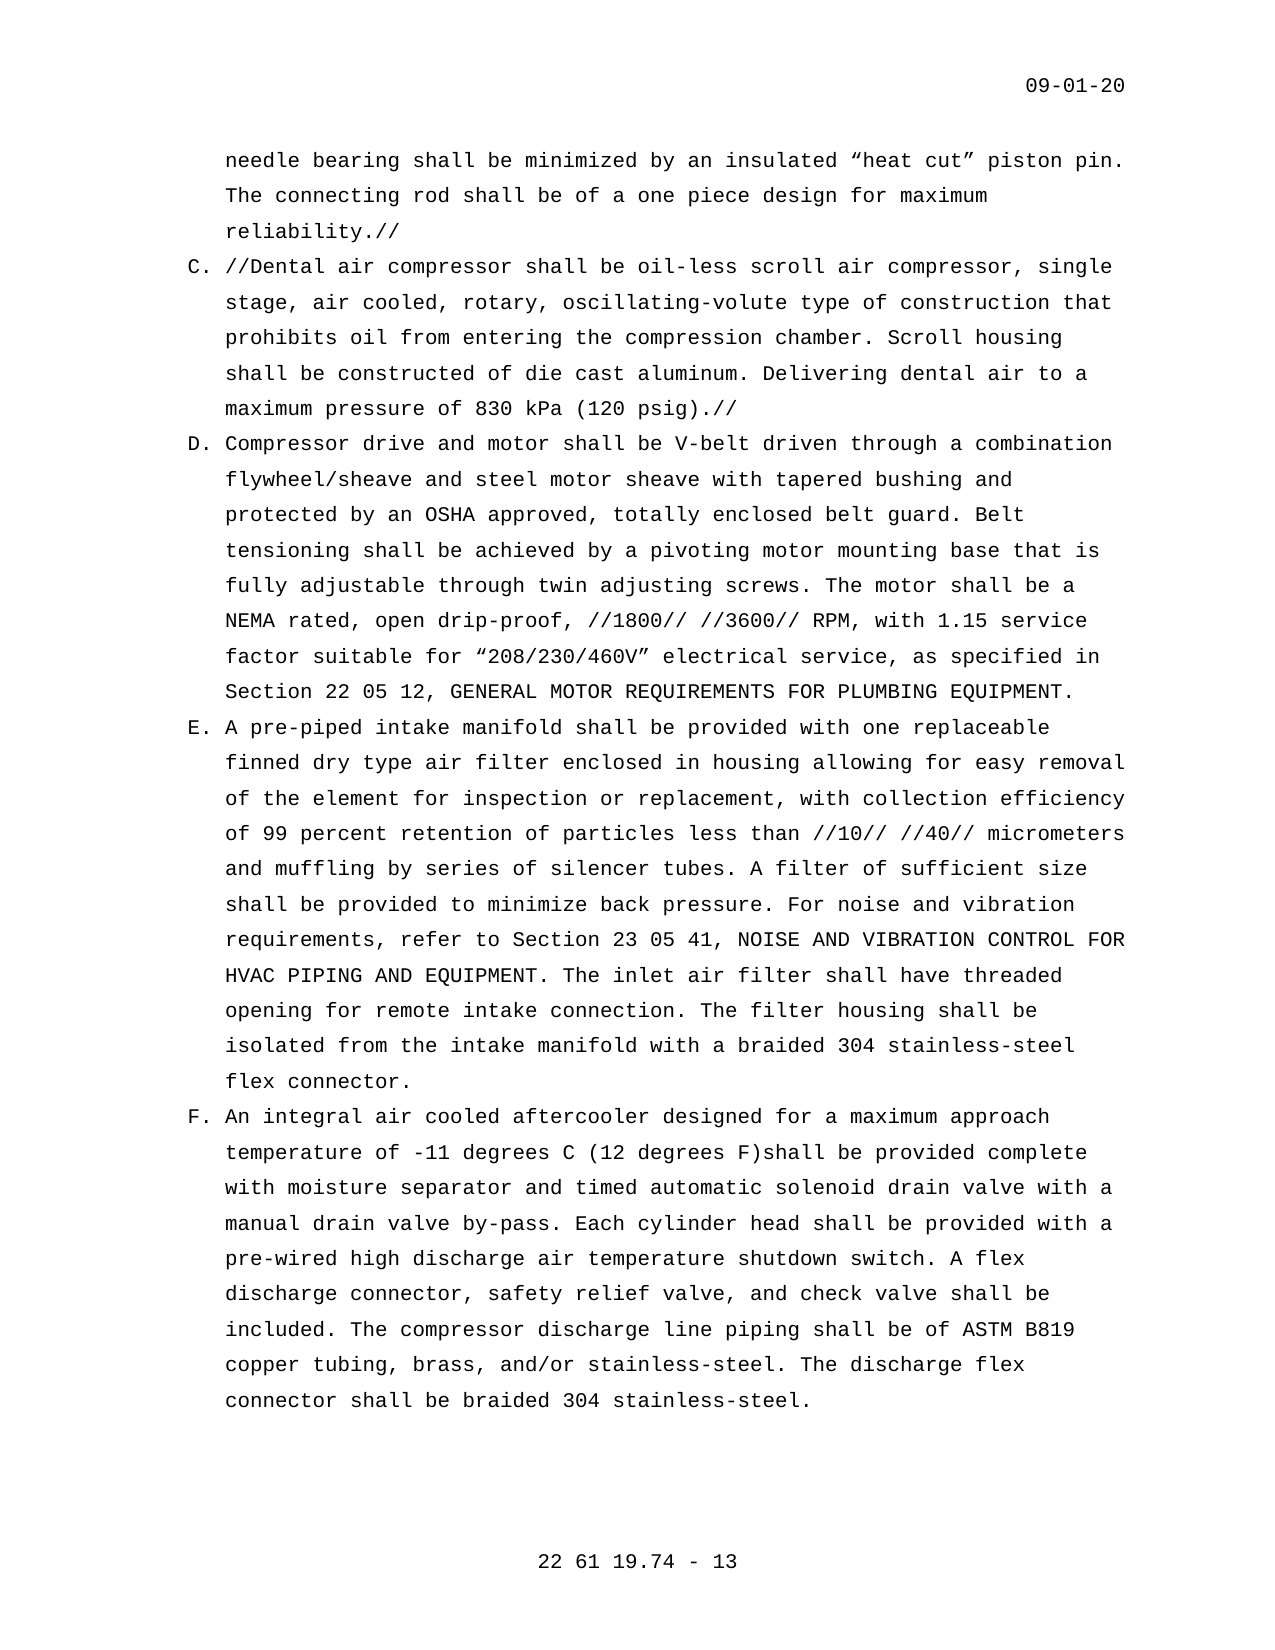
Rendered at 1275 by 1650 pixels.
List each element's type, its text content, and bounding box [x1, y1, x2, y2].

text A pre-piped intake manifold shall be provided with one replaceable finned dry type air filter enclosed in housing allowing for easy removal of the element for inspection or replacement, with collection efficiency of 99 percent retention of particles less than //10// //40// micrometers and muffling by series of silencer tubes. A filter of sufficient size shall be provided to minimize back pressure. For noise and vibration requirements, refer to Section 23 05 41, NOISE AND VIBRATION CONTROL FOR HVAC PIPING AND EQUIPMENT. The inlet air filter shall have threaded opening for remote intake connection. The filter housing shall be isolated from the intake manifold with a braided 304 stainless-steel flex connector. [187, 717, 1125, 1094]
text An integral air cooled aftercooler designed for a maximum approach temperature of -11 degrees C (12 degrees F)shall be provided complete with moisture separator and timed automatic solenoid drain valve with a manual drain valve by-pass. Each cylinder head shall be provided with a pre-wired high discharge air temperature shutdown switch. A flex discharge connector, safety relief valve, and check valve shall be included. The compressor discharge line piping shall be of ASTM B819 copper tubing, brass, and/or stainless-steel. The discharge flex connector shall be braided 304 stainless-steel. [187, 1106, 1125, 1413]
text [187, 150, 1125, 244]
text Compressor drive and motor shall be V-belt driven through a combination flywheel/sheave and steel motor sheave with tapered bushing and protected by an OSHA approved, totally enclosed belt guard. Belt tensioning shall be achieved by a pivoting motor mounting base that is fully adjustable through twin adjusting screws. The motor shall be a NEMA rated, open drip-proof, //1800// //3600// RPM, with 1.15 service factor suitable for “208/230/460V” electrical service, as specified in Section 22 05 12, GENERAL MOTOR REQUIREMENTS FOR PLUMBING EQUIPMENT. [187, 433, 1125, 705]
text //Dental air compressor shall be oil-less scroll air compressor, single stage, air cooled, rotary, oscillating-volute type of construction that prohibits oil from entering the compression chamber. Scroll housing shall be constructed of die cast aluminum. Delivering dental air to a maximum pressure of 830 kPa (120 psig).// [187, 256, 1125, 422]
